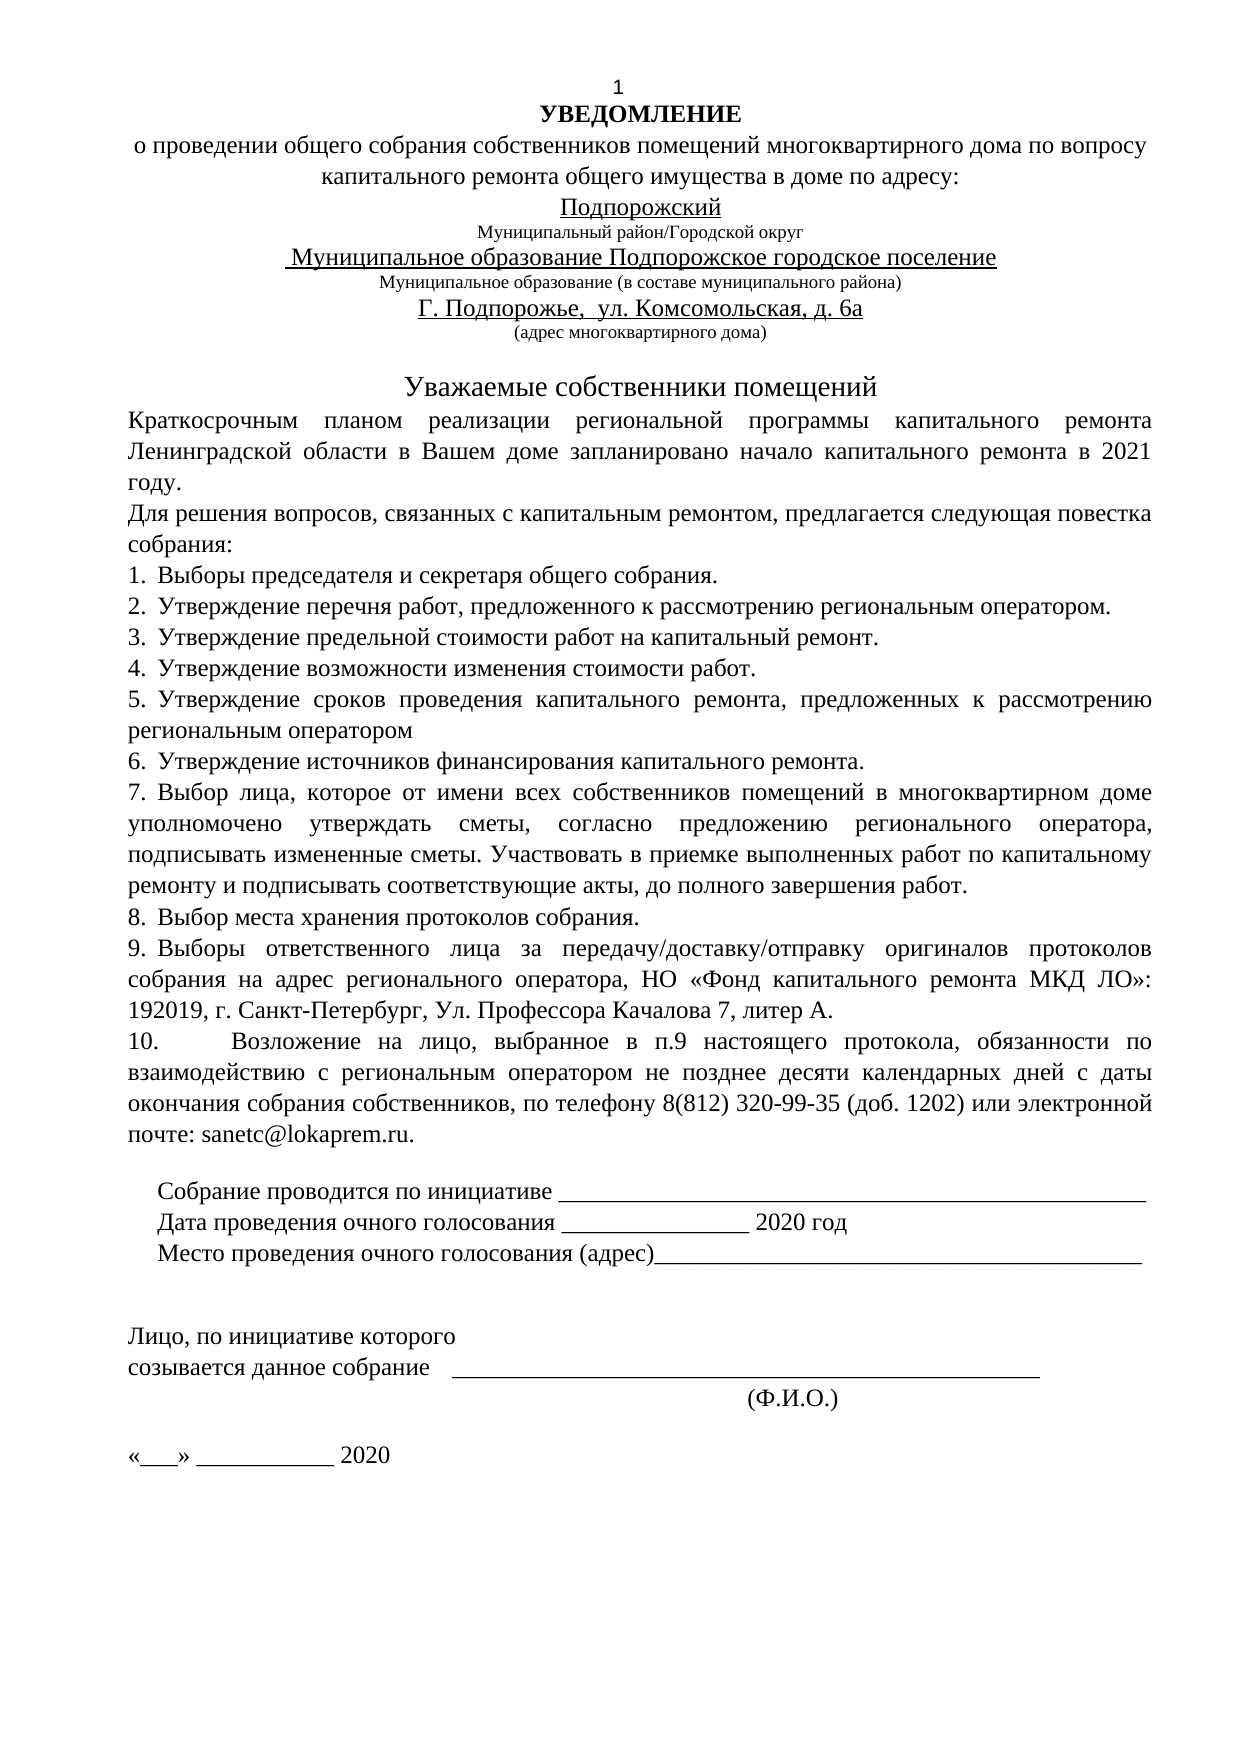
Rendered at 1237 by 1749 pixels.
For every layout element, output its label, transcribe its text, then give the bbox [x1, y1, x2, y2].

text «___» ___________ 2020 [128, 1440, 1153, 1469]
text Муниципальное образование (в составе муниципального района) [128, 271, 1153, 293]
text Место проведения очного голосования (адрес)_______________________________________ [128, 1238, 1153, 1267]
text Для решения вопросов, связанных с капитальным ремонтом, предлагается следующая повестка собрания: [128, 498, 1153, 558]
text Подпорожский [128, 192, 1153, 221]
text о проведении общего собрания собственников помещений многоквартирного дома по вопросу капитального ремонта общего имущества в доме по адресу: [128, 130, 1153, 190]
text Муниципальный район/Городской округ [128, 221, 1153, 242]
text Собрание проводится по инициативе _______________________________________________ [128, 1176, 1153, 1204]
text УВЕДОМЛЕНИЕ [128, 99, 1153, 128]
text 9. Выборы ответственного лица за передачу/доставку/отправку оригиналов протоколов собрания на адрес регионального оператора, НО «Фонд капитального ремонта МКД ЛО»: 192019, г. Санкт-Петербург, Ул. Профессора Качалова 7, литер А. [128, 933, 1153, 1023]
text Г. Подпорожье, ул. Комсомольская, д. 6а [128, 293, 1153, 321]
text 3. Утверждение предельной стоимости работ на капитальный ремонт. [128, 622, 1153, 651]
text Краткосрочным планом реализации региональной программы капитального ремонта Ленинградской области в Вашем доме запланировано начало капитального ремонта в 2021 году. [128, 405, 1153, 496]
text Муниципальное образование Подпорожское городское поселение [128, 242, 1153, 271]
text (адрес многоквартирного дома) [128, 321, 1153, 343]
text 10. Возложение на лицо, выбранное в п.9 настоящего протокола, обязанности по взаимодействию с региональным оператором не позднее десяти календарных дней с даты окончания собрания собственников, по телефону 8(812) 320-99-35 (доб. 1202) или электронной почте: sanetc@lokaprem.ru. [128, 1026, 1153, 1148]
text (Ф.И.О.) [128, 1383, 1153, 1412]
text 7. Выбор лица, которое от имени всех собственников помещений в многоквартирном доме уполномочено утверждать сметы, согласно предложению регионального оператора, подписывать измененные сметы. Участвовать в приемке выполненных работ по капитальному ремонту и подписывать соответствующие акты, до полного завершения работ. [128, 777, 1153, 899]
text Уважаемые собственники помещений [128, 369, 1153, 402]
text Дата проведения очного голосования _______________ 2020 год [128, 1207, 1153, 1236]
text 4. Утверждение возможности изменения стоимости работ. [128, 653, 1153, 682]
text созывается данное собрание _______________________________________________ [128, 1352, 1153, 1381]
text 2. Утверждение перечня работ, предложенного к рассмотрению региональным оператором. [128, 591, 1153, 620]
text 1. Выборы председателя и секретаря общего собрания. [128, 560, 1153, 589]
text Лицо, по инициативе которого [128, 1321, 1153, 1350]
text 8. Выбор места хранения протоколов собрания. [128, 902, 1153, 930]
text 6. Утверждение источников финансирования капитального ремонта. [128, 746, 1153, 775]
text 5. Утверждение сроков проведения капитального ремонта, предложенных к рассмотрению региональным оператором [128, 684, 1153, 744]
